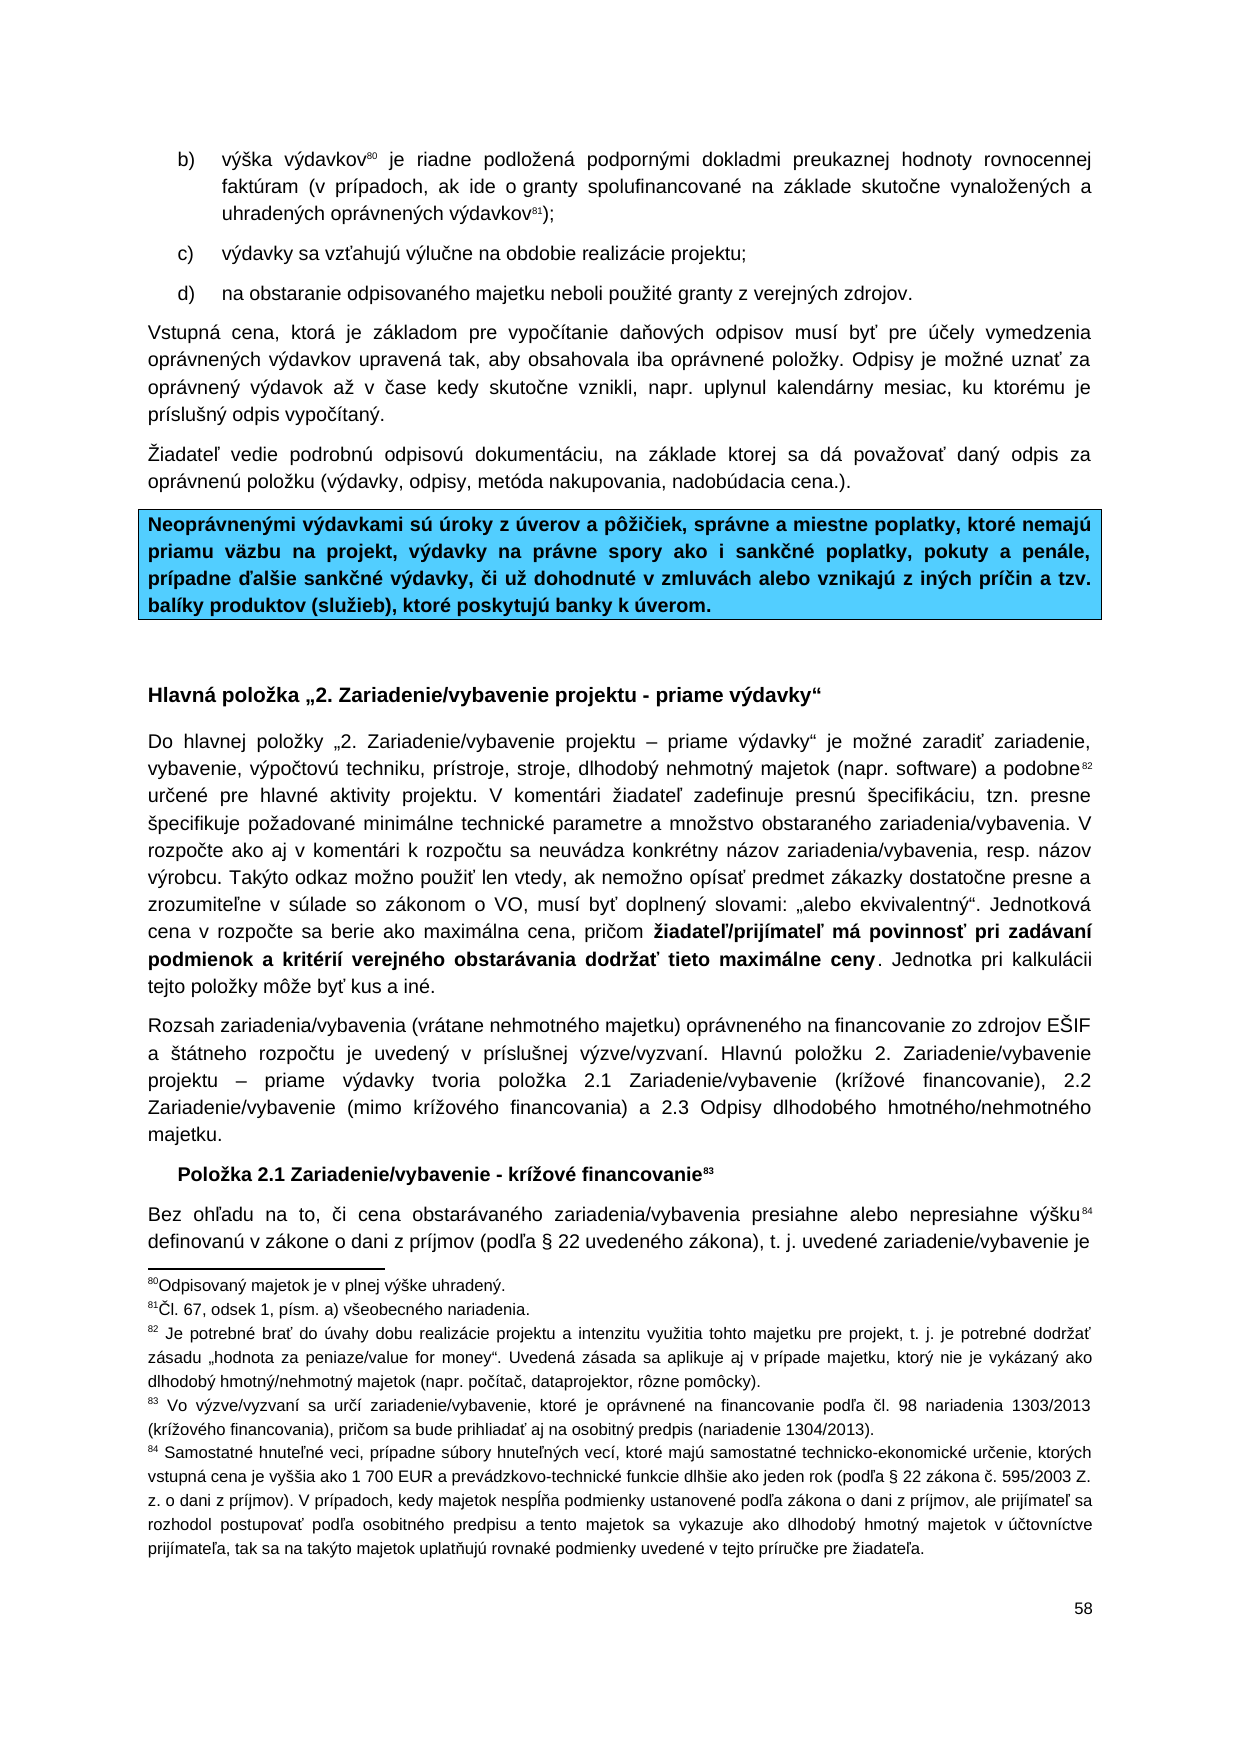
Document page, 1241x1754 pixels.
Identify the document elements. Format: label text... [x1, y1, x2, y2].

list výška výdavkov je riadne podložená podpornými dokladmi preukaznej hodnoty rovnocennej faktúram (v prípadoch, ak ide o granty spolufinancované na základe skutočne vynaložených a uhradených oprávnených výdavkov); [177, 148, 1092, 225]
list na obstaranie odpisovaného majetku neboli použité granty z verejných zdrojov. [177, 281, 1092, 304]
text Položka 2.1 Zariadenie/vybavenie - krížové financovanie [177, 1163, 1092, 1185]
text Do hlavnej položky „2. Zariadenie/vybavenie projektu – priame výdavky“ je možné zaradiť zariadenie, vybavenie, výpočtovú techniku, prístroje, stroje, dlhodobý nehmotný majetok (napr. software) a podobne určené pre hlavné aktivity projektu. V komentári žiadateľ zadefinuje presnú špecifikáciu, tzn. presne špecifikuje požadované minimálne technické parametre a množstvo obstaraného zariadenia/vybavenia. V rozpočte ako aj v komentári k rozpočtu sa neuvádza konkrétny názov zariadenia/vybavenia, resp. názov výrobcu. Takýto odkaz možno použiť len vtedy, ak nemožno opísať predmet zákazky dostatočne presne a zrozumiteľne v súlade so zákonom o VO, musí byť doplnený slovami: „alebo ekvivalentný“. Jednotková cena v rozpočte sa berie ako maximálna cena, pričom žiadateľ/prijímateľ má povinnosť pri zadávaní podmienok a kritérií verejného obstarávania dodržať tieto maximálne ceny. Jednotka pri kalkulácii tejto položky môže byť kus a iné. [148, 730, 1092, 997]
list výdavky sa vzťahujú výlučne na obdobie realizácie projektu; [177, 242, 1092, 264]
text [148, 1202, 1092, 1252]
text Hlavná položka „2. Zariadenie/vybavenie projektu - priame výdavky“ [148, 683, 1092, 707]
text Neoprávnenými výdavkami sú úroky z úverov a pôžičiek, správne a miestne poplatky, ktoré nemajú priamu väzbu na projekt, výdavky na právne spory ako i sankčné poplatky, pokuty a penále, prípadne ďalšie sankčné výdavky, či už dohodnuté v zmluvách alebo vznikajú z iných príčin a tzv. balíky produktov (služieb), ktoré poskytujú banky k úverom. [139, 510, 1101, 619]
text Žiadateľ vedie podrobnú odpisovú dokumentáciu, na základe ktorej sa dá považovať daný odpis za oprávnenú položku (výdavky, odpisy, metóda nakupovania, nadobúdacia cena.). [148, 442, 1092, 492]
text Vstupná cena, ktorá je základom pre vypočítanie daňových odpisov musí byť pre účely vymedzenia oprávnených výdavkov upravená tak, aby obsahovala iba oprávnené položky. Odpisy je možné uznať za oprávnený výdavok až v čase kedy skutočne vznikli, napr. uplynul kalendárny mesiac, ku ktorému je príslušný odpis vypočítaný. [148, 321, 1092, 425]
text Rozsah zariadenia/vybavenia (vrátane nehmotného majetku) oprávneného na financovanie zo zdrojov EŠIF a štátneho rozpočtu je uvedený v príslušnej výzve/vyzvaní. Hlavnú položku 2. Zariadenie/vybavenie projektu – priame výdavky tvoria položka 2.1 Zariadenie/vybavenie (krížové financovanie), 2.2 Zariadenie/vybavenie (mimo krížového financovania) a 2.3 Odpisy dlhodobého hmotného/nehmotného majetku. [148, 1014, 1092, 1146]
